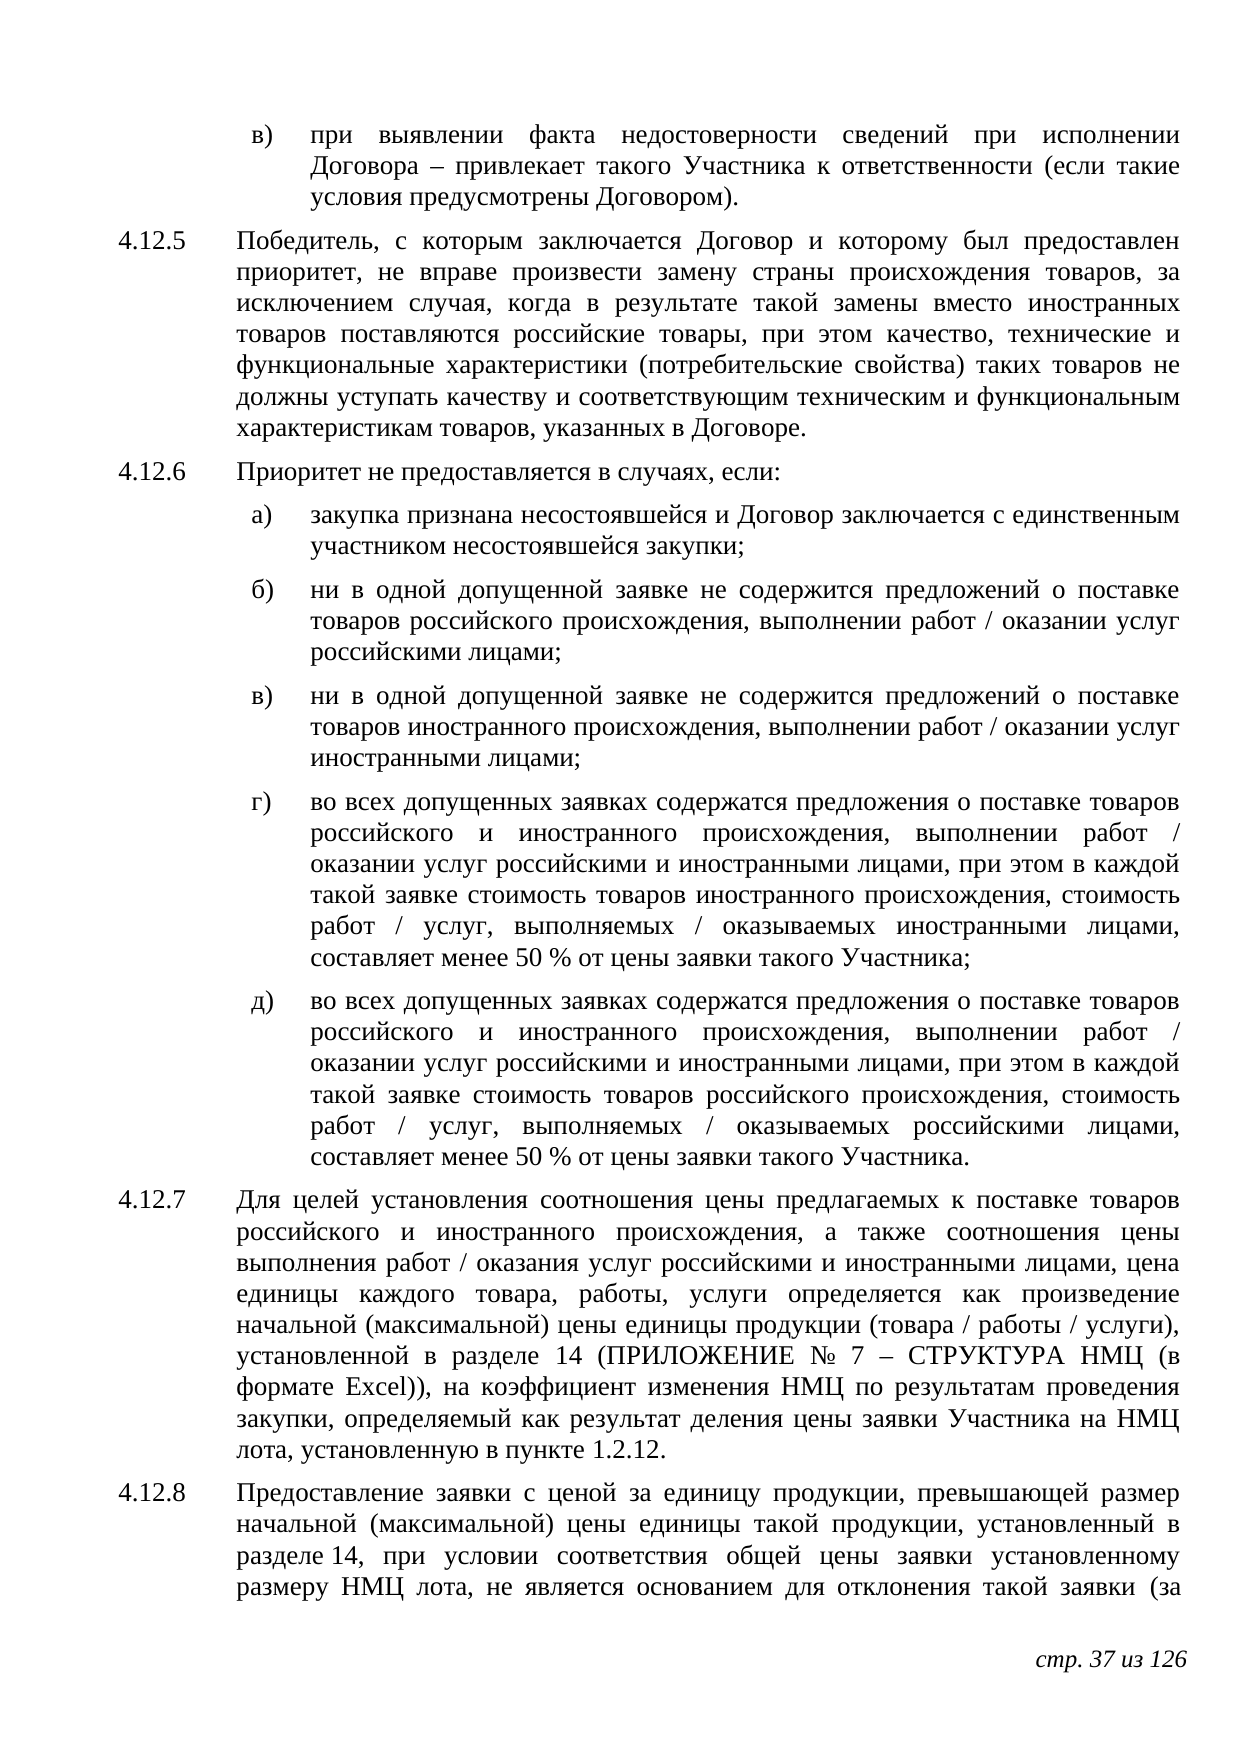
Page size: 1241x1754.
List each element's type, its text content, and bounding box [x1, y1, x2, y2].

text при выявлении факта недостоверности сведений при исполнении Договора – привлекает такого Участника к ответственности (если такие условия предусмотрены Договором). [251, 118, 1181, 212]
text во всех допущенных заявках содержатся предложения о поставке товаров российского и иностранного происхождения, выполнении работ / оказании услуг российскими и иностранными лицами, при этом в каждой такой заявке стоимость товаров российского происхождения, стоимость работ / услуг, выполняемых / оказываемых российскими лицами, составляет менее 50 % от цены заявки такого Участника. [251, 984, 1181, 1171]
text закупка признана несостоявшейся и Договор заключается с единственным участником несостоявшейся закупки; [251, 498, 1181, 561]
text Победитель, с которым заключается Договор и которому был предоставлен приоритет, не вправе произвести замену страны происхождения товаров, за исключением случая, когда в результате такой замены вместо иностранных товаров поставляются российские товары, при этом качество, технические и функциональные характеристики (потребительские свойства) таких товаров не должны уступать качеству и соответствующим техническим и функциональным характеристикам товаров, указанных в Договоре. [118, 224, 1181, 442]
text ни в одной допущенной заявке не содержится предложений о поставке товаров иностранного происхождения, выполнении работ / оказании услуг иностранными лицами; [251, 679, 1181, 772]
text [118, 1476, 1181, 1601]
text ни в одной допущенной заявке не содержится предложений о поставке товаров российского происхождения, выполнении работ / оказании услуг российскими лицами; [251, 573, 1181, 666]
text Приоритет не предоставляется в случаях, если: [118, 454, 1181, 486]
text во всех допущенных заявках содержатся предложения о поставке товаров российского и иностранного происхождения, выполнении работ / оказании услуг российскими и иностранными лицами, при этом в каждой такой заявке стоимость товаров иностранного происхождения, стоимость работ / услуг, выполняемых / оказываемых иностранными лицами, составляет менее 50 % от цены заявки такого Участника; [251, 785, 1181, 972]
text Для целей установления соотношения цены предлагаемых к поставке товаров российского и иностранного происхождения, а также соотношения цены выполнения работ / оказания услуг российскими и иностранными лицами, цена единицы каждого товара, работы, услуги определяется как произведение начальной (максимальной) цены единицы продукции (товара / работы / услуги), установленной в разделе 14 (ПРИЛОЖЕНИЕ № 7 – СТРУКТУРА НМЦ (в формате Excel)), на коэффициент изменения НМЦ по результатам проведения закупки, определяемый как результат деления цены заявки Участника на НМЦ лота, установленную в пункте 1.2.12. [118, 1184, 1181, 1464]
